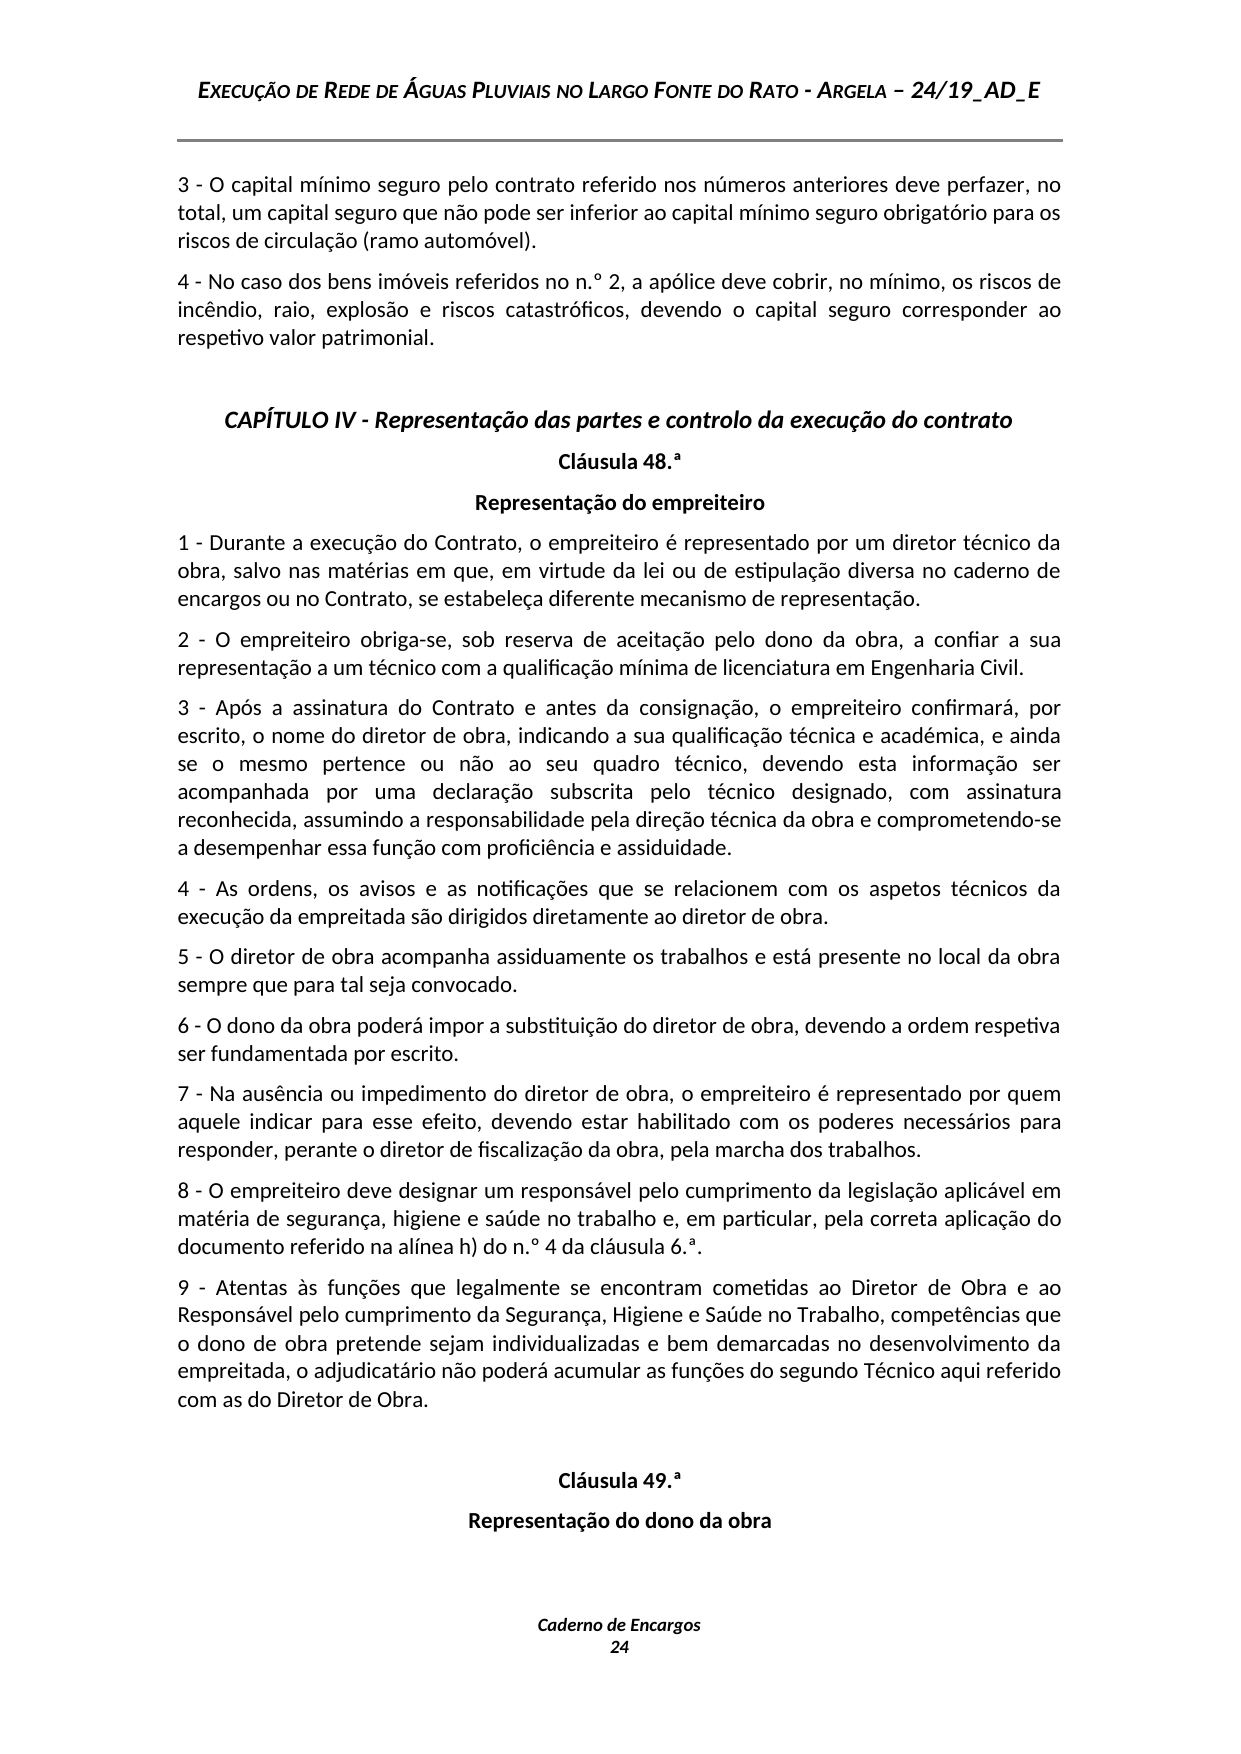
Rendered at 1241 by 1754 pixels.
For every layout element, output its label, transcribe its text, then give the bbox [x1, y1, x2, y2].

text 8 - O empreiteiro deve designar um responsável pelo cumprimento da legislação aplicável em matéria de segurança, higiene e saúde no trabalho e, em particular, pela correta aplicação do documento referido na alínea h) do n.º 4 da cláusula 6.ª. [177, 1176, 1063, 1260]
text 4 - As ordens, os avisos e as notificações que se relacionem com os aspetos técnicos da execução da empreitada são dirigidos diretamente ao diretor de obra. [177, 874, 1063, 930]
text CAPÍTULO IV - Representação das partes e controlo da execução do contrato [177, 404, 1063, 434]
text 1 - Durante a execução do Contrato, o empreiteiro é representado por um diretor técnico da obra, salvo nas matérias em que, em virtude da lei ou de estipulação diversa no caderno de encargos ou no Contrato, se estabeleça diferente mecanismo de representação. [177, 528, 1063, 612]
text 9 - Atentas às funções que legalmente se encontram cometidas ao Diretor de Obra e ao Responsável pelo cumprimento da Segurança, Higiene e Saúde no Trabalho, competências que o dono de obra pretende sejam individualizadas e bem demarcadas no desenvolvimento da empreitada, o adjudicatário não poderá acumular as funções do segundo Técnico aqui referido com as do Diretor de Obra. [177, 1273, 1063, 1413]
text Cláusula 49.ª [177, 1466, 1063, 1494]
text Representação do empreiteiro [177, 488, 1063, 516]
text Cláusula 48.ª [177, 447, 1063, 475]
text Representação do dono da obra [177, 1506, 1063, 1534]
text 5 - O diretor de obra acompanha assiduamente os trabalhos e está presente no local da obra sempre que para tal seja convocado. [177, 942, 1063, 998]
text 3 - Após a assinatura do Contrato e antes da consignação, o empreiteiro confirmará, por escrito, o nome do diretor de obra, indicando a sua qualificação técnica e académica, e ainda se o mesmo pertence ou não ao seu quadro técnico, devendo esta informação ser acompanhada por uma declaração subscrita pelo técnico designado, com assinatura reconhecida, assumindo a responsabilidade pela direção técnica da obra e comprometendo-se a desempenhar essa função com proficiência e assiduidade. [177, 693, 1063, 861]
text 2 - O empreiteiro obriga-se, sob reserva de aceitação pelo dono da obra, a confiar a sua representação a um técnico com a qualificação mínima de licenciatura [177, 625, 1063, 681]
text 4 - No caso dos bens imóveis referidos no n.º apólice deve cobrir, no mínimo, os riscos de incêndio, raio, explosão e riscos catastróficos, devendo o capital seguro corresponder ao respetivo valor patrimonial. [177, 267, 1063, 351]
text 6 - O dono da obra poderá impor a substituição do diretor de obra, devendo a ordem respetiva ser fundamentada por escrito. [177, 1011, 1063, 1067]
text 3 - O capital mínimo seguro pelo contrato referido nos números anteriores deve perfazer, no total, um capital seguro que não pode ser inferior ao capital mínimo seguro obrigatório para os riscos de circulação (ramo automóvel). [177, 170, 1063, 254]
text 7 - Na ausência ou impedimento do diretor de obra, o empreiteiro é representado por quem aquele indicar para esse efeito, devendo estar habilitado com os poderes necessários para responder, perante o diretor de fiscalização da obra, pela marcha dos trabalhos. [177, 1079, 1063, 1163]
